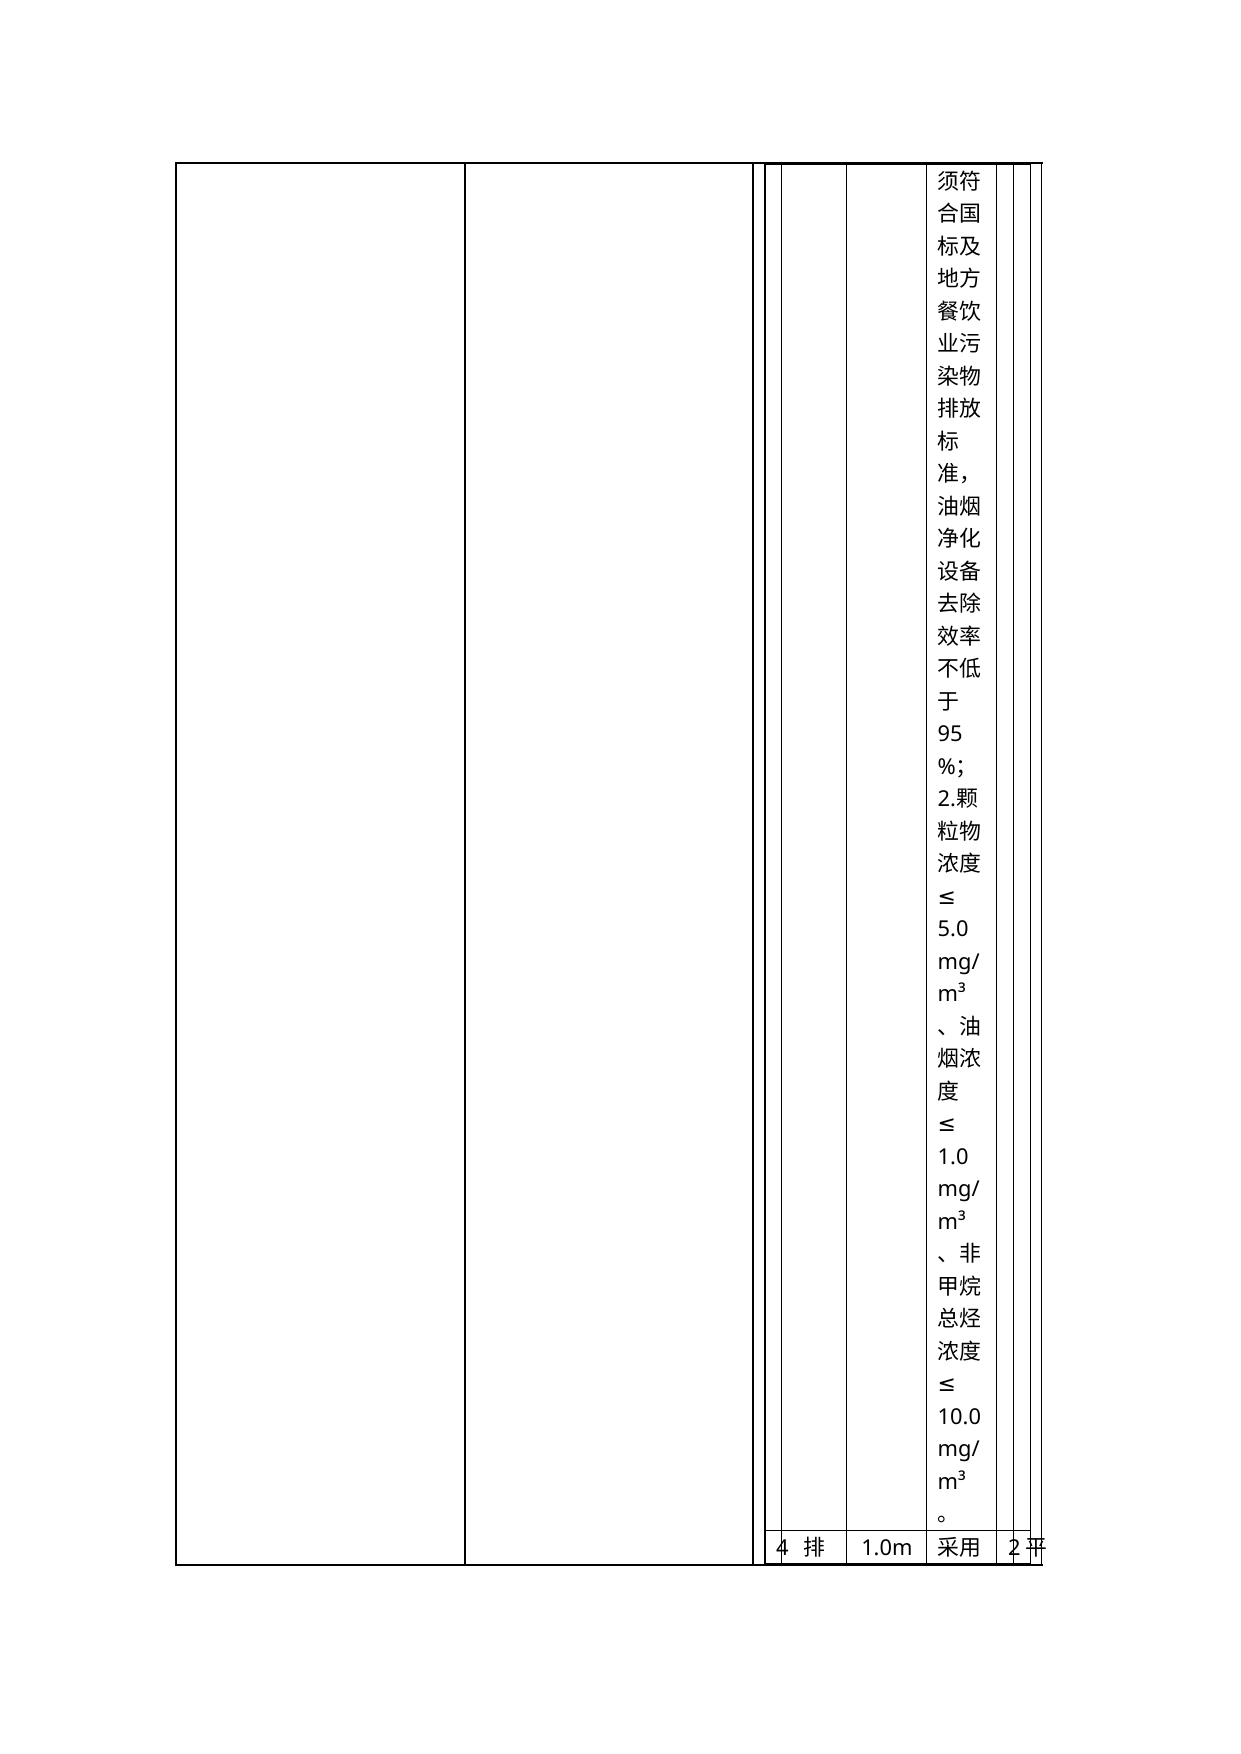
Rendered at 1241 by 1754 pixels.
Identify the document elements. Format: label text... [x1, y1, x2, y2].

table_cell [927, 165, 996, 1530]
table_cell [927, 1531, 996, 1563]
table_cell [1014, 1531, 1030, 1563]
table_cell [1031, 1549, 1041, 1564]
table_cell [847, 165, 926, 1530]
table_cell [766, 1531, 781, 1563]
table_cell [754, 164, 764, 1564]
table_cell [1031, 164, 1041, 1538]
table_cell [1014, 165, 1030, 1530]
table_cell [997, 165, 1013, 1530]
table_cell [847, 1531, 926, 1563]
table_cell [782, 165, 846, 1530]
table_cell 1 [177, 164, 464, 1564]
table_cell [997, 1531, 1013, 1563]
table_cell [466, 164, 752, 1564]
table_cell [782, 1531, 846, 1563]
table_cell [766, 165, 781, 1530]
